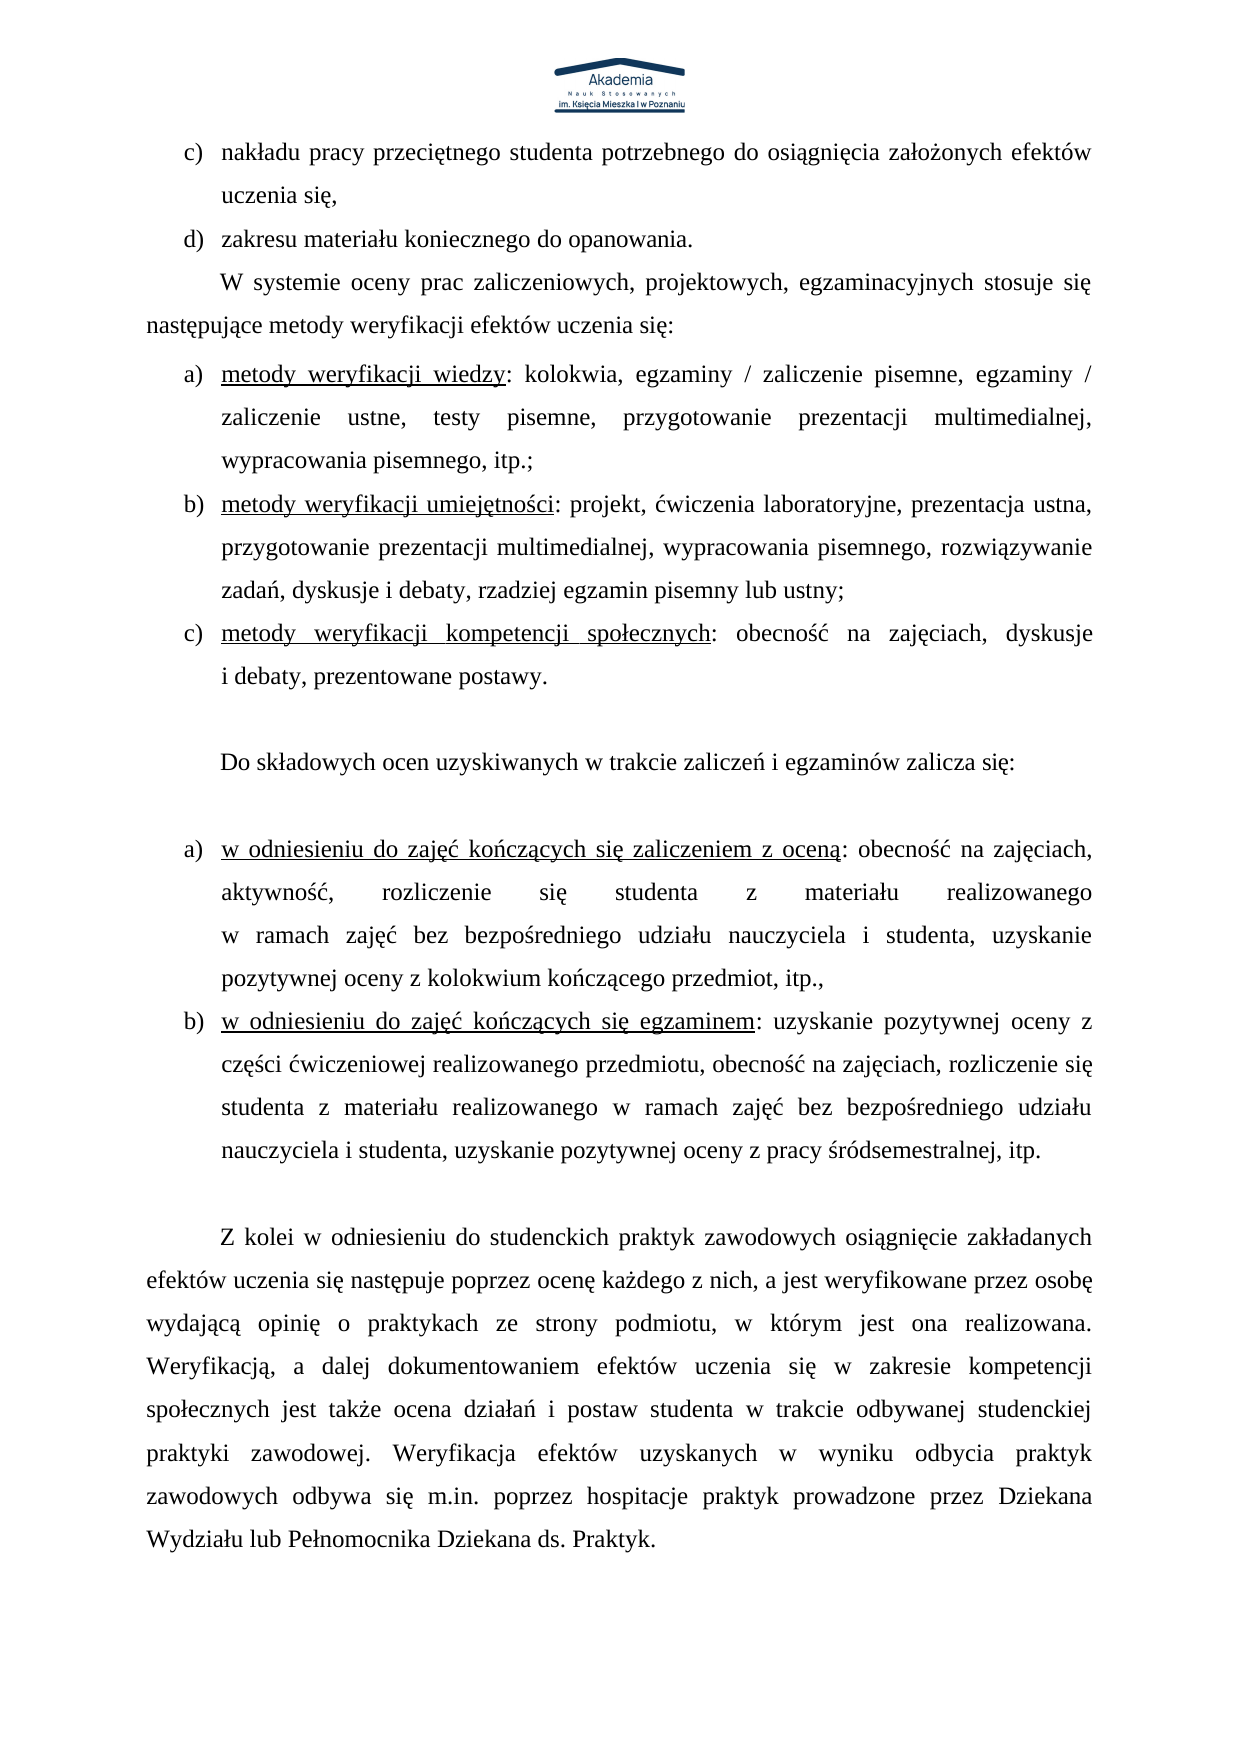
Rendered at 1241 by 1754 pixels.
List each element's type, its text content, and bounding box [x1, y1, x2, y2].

text Z kolei w odniesieniu do studenckich praktyk zawodowych osiągnięcie zakładanych efektów uczenia się następuje poprzez ocenę każdego z nich, a jest weryfikowane przez osobę wydającą opinię o praktykach ze strony podmiotu, w którym jest ona realizowana. Weryfikacją, a dalej dokumentowaniem efektów uczenia się w zakresie kompetencji społecznych jest także ocena działań i postaw studenta w trakcie odbywanej studenckiej praktyki zawodowej. Weryfikacja efektów uzyskanych w wyniku odbycia praktyk zawodowych odbywa się m.in. poprzez hospitacje praktyk prowadzone przez Dziekana Wydziału lub Pełnomocnika Dziekana ds. Praktyk. [146, 1222, 1093, 1553]
text Do składowych ocen uzyskiwanych w trakcie zaliczeń i egzaminów zalicza się: [220, 747, 1105, 776]
list w odniesieniu do zajęć kończących się egzaminem: uzyskanie pozytywnej oceny z części ćwiczeniowej realizowanego przedmiotu, obecność na zajęciach, rozliczenie się studenta z materiału realizowanego w ramach zajęć bez bezpośredniego udziału nauczyciela i studenta, uzyskanie pozytywnej oceny z pracy śródsemestralnej, itp. [183, 1006, 1093, 1164]
list metody weryfikacji wiedzy: kolokwia, egzaminy / zaliczenie pisemne, egzaminy / zaliczenie ustne, testy pisemne, przygotowanie prezentacji multimedialnej, wypracowania pisemnego, itp.; [183, 359, 1092, 474]
list w odniesieniu do zajęć kończących się zaliczeniem z oceną: obecność na zajęciach, aktywność, rozliczenie się studenta z materiału realizowanego w ramach zajęć bez bezpośredniego udziału nauczyciela i studenta, uzyskanie pozytywnej oceny z kolokwium kończącego przedmiot, itp., [183, 834, 1093, 992]
list zakresu materiału koniecznego do opanowania. [183, 224, 1105, 252]
text W systemie oceny prac zaliczeniowych, projektowych, egzaminacyjnych stosuje się następujące metody weryfikacji efektów uczenia się: [146, 267, 1092, 339]
list nakładu pracy przeciętnego studenta potrzebnego do osiągnięcia założonych efektów uczenia się, [183, 137, 1092, 209]
list metody weryfikacji umiejętności: projekt, ćwiczenia laboratoryjne, prezentacja ustna, przygotowanie prezentacji multimedialnej, wypracowania pisemnego, rozwiązywanie zadań, dyskusje i debaty, rzadziej egzamin pisemny lub ustny; [183, 489, 1092, 604]
list metody weryfikacji kompetencji społecznych: obecność na zajęciach, dyskusje i debaty, prezentowane postawy. [183, 618, 1093, 690]
picture [553, 58, 685, 112]
